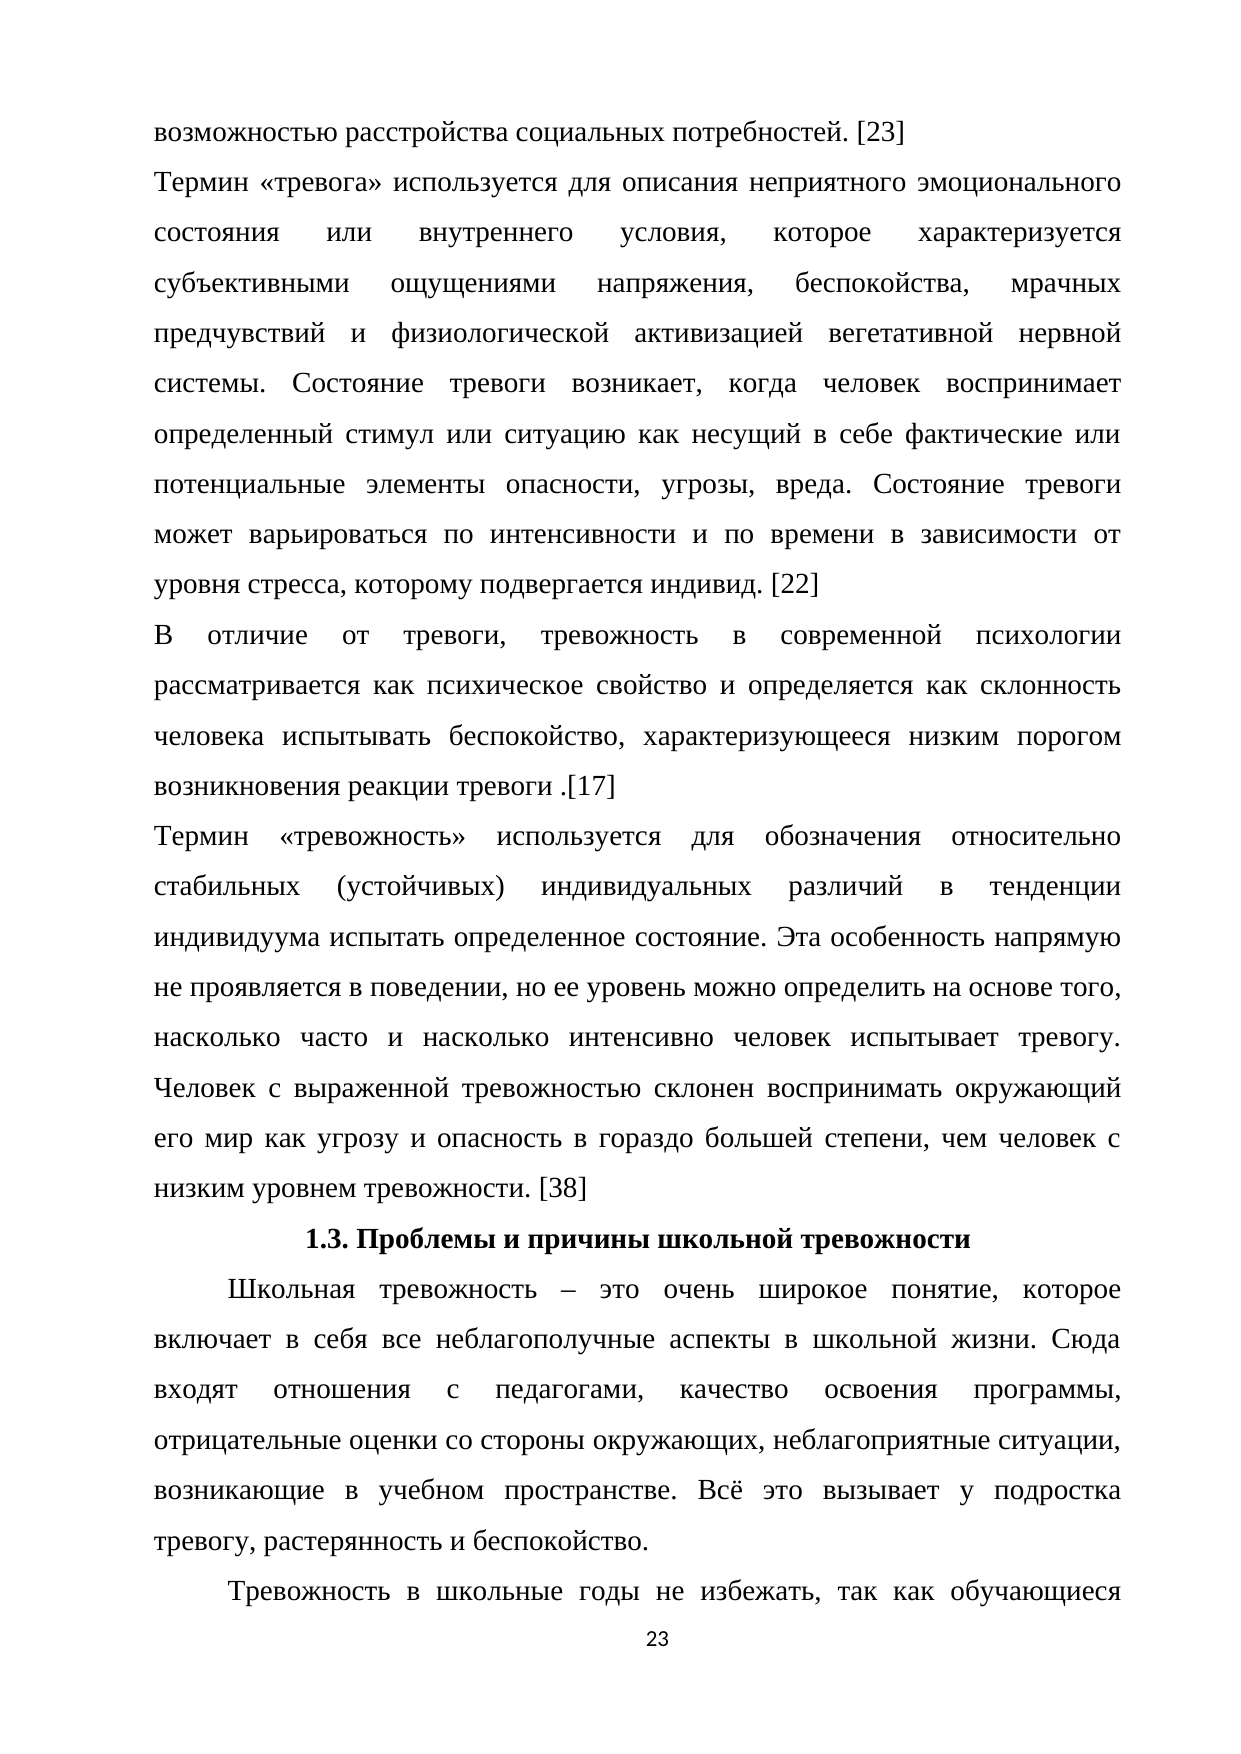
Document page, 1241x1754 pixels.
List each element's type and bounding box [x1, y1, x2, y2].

table_header [143, 104, 1132, 1617]
